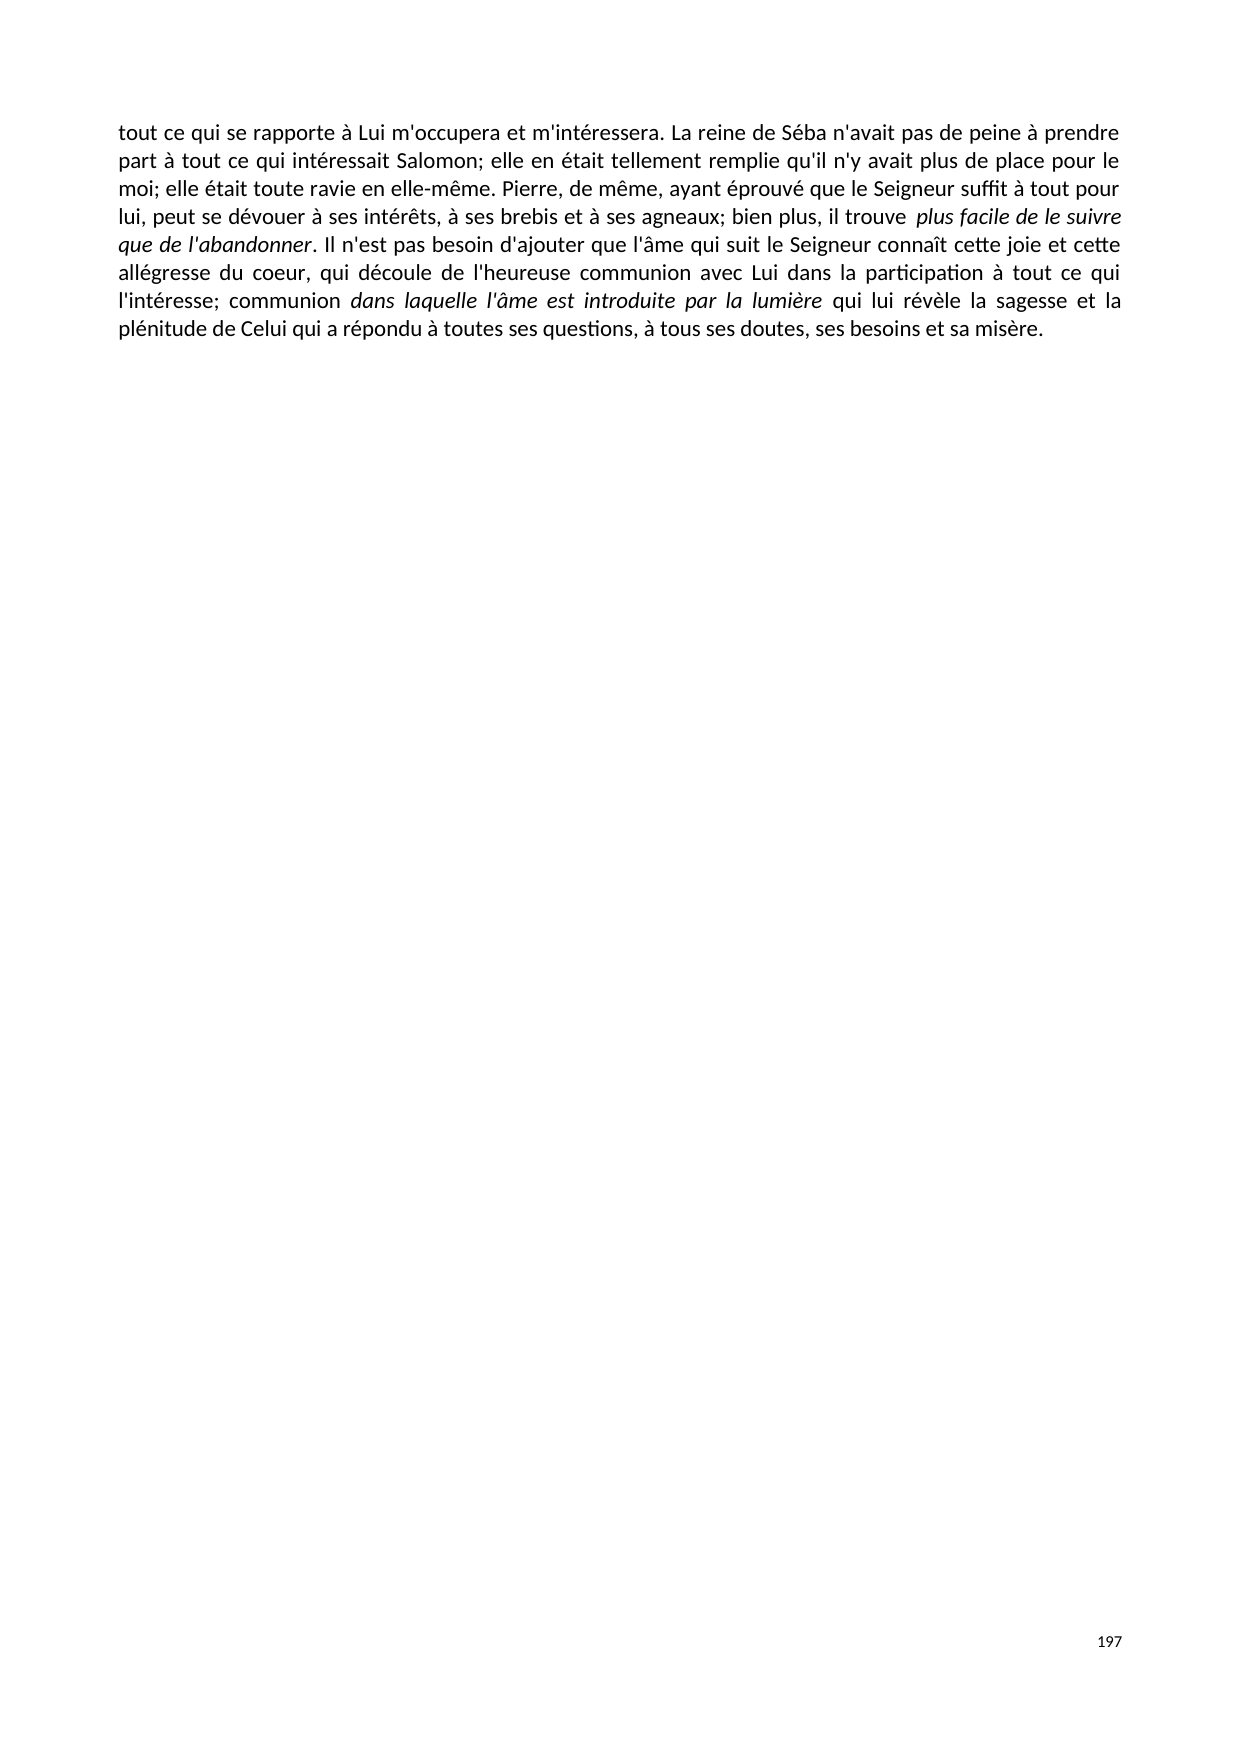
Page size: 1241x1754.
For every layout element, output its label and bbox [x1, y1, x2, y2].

text [118, 118, 1122, 342]
